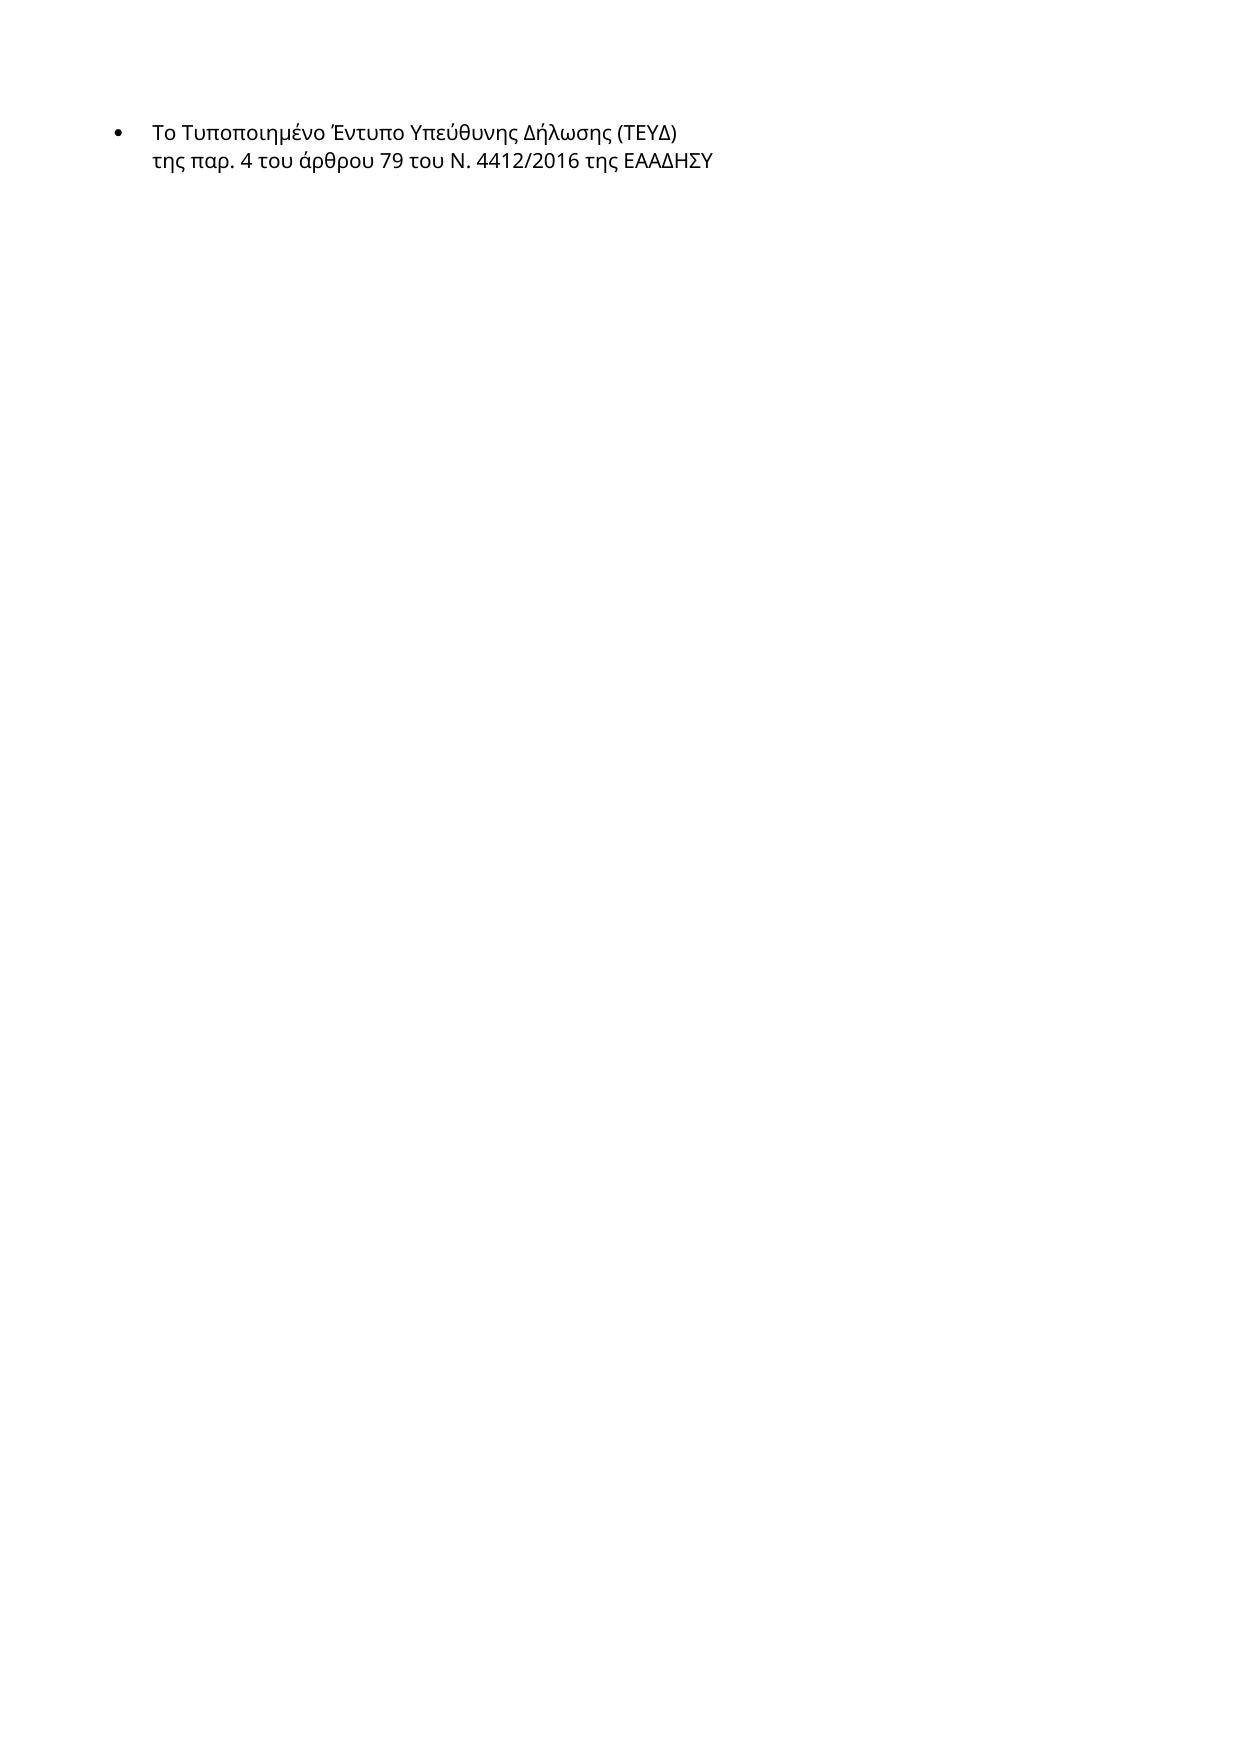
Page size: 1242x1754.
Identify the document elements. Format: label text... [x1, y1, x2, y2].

list της παρ. 4 του άρθρου 79 του Ν. 4412/2016 της ΕΑΑΔΗΣΥ [152, 147, 1137, 175]
list Το Τυποποιημένο Έντυπο Υπεύθυνης Δήλωσης (ΤΕΥΔ) [114, 118, 1137, 147]
